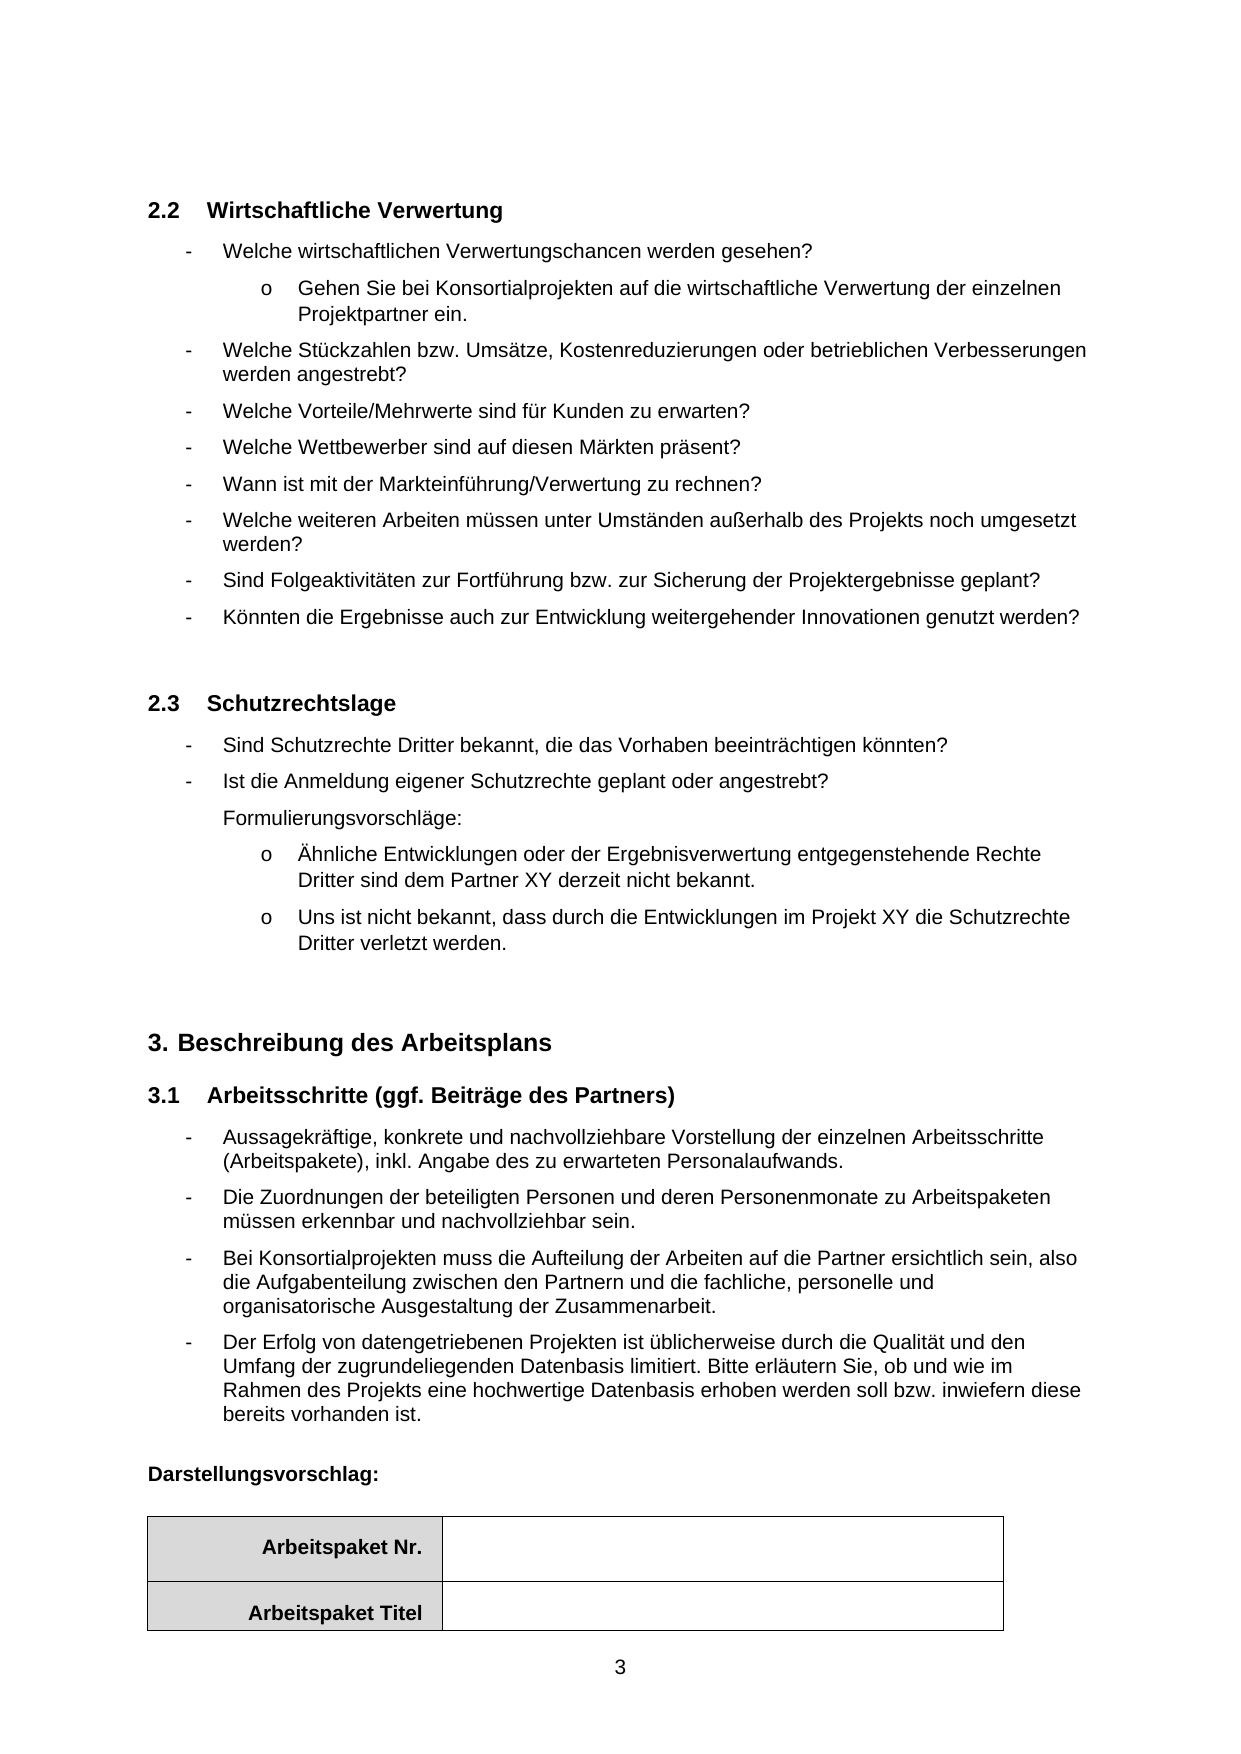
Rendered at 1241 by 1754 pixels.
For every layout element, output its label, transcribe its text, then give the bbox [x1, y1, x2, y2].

list Formulierungsvorschläge: [223, 806, 1093, 830]
list Ähnliche Entwicklungen oder der Ergebnisverwertung entgegenstehende Rechte Dritter sind dem Partner XY derzeit nicht bekannt. [260, 842, 1093, 892]
table_header [443, 1517, 1003, 1581]
subtitle Schutzrechtslage [148, 690, 1093, 716]
subtitle Arbeitsschritte (ggf. Beiträge des Partners) [148, 1082, 1093, 1108]
list Welche weiteren Arbeiten müssen unter Umständen außerhalb des Projekts noch umgesetzt werden? [185, 508, 1093, 556]
list Sind Schutzrechte Dritter bekannt, die das Vorhaben beeinträchtigen könnten? [185, 733, 1093, 757]
list Ist die Anmeldung eigener Schutzrechte geplant oder angestrebt? [185, 769, 1093, 793]
list Bei Konsortialprojekten muss die Aufteilung der Arbeiten auf die Partner ersichtlich sein, also die Aufgabenteilung zwischen den Partnern und die fachliche, personelle und organisatorische Ausgestaltung der Zusammenarbeit. [185, 1246, 1093, 1317]
table_cell [443, 1582, 1003, 1630]
list Welche Wettbewerber sind auf diesen Märkten präsent? [185, 435, 1093, 459]
list Welche Vorteile/Mehrwerte sind für Kunden zu erwarten? [185, 398, 1093, 422]
list Sind Folgeaktivitäten zur Fortführung bzw. zur Sicherung der Projektergebnisse geplant? [185, 568, 1093, 592]
list Gehen Sie bei Konsortialprojekten auf die wirtschaftliche Verwertung der einzelnen Projektpartner ein. [260, 276, 1093, 326]
list Welche wirtschaftlichen Verwertungschancen werden gesehen? [185, 239, 1093, 263]
list Aussagekräftige, konkrete und nachvollziehbare Vorstellung der einzelnen Arbeitsschritte (Arbeitspakete), inkl. Angabe des zu erwarteten Personalaufwands. [185, 1125, 1093, 1173]
subtitle Beschreibung des Arbeitsplans [148, 1028, 1093, 1057]
list Die Zuordnungen der beteiligten Personen und deren Personenmonate zu Arbeitspaketen müssen erkennbar und nachvollziehbar sein. [185, 1185, 1093, 1233]
subtitle Wirtschaftliche Verwertung [148, 197, 1093, 223]
list Könnten die Ergebnisse auch zur Entwicklung weitergehender Innovationen genutzt werden? [185, 605, 1093, 629]
list Wann ist mit der Markteinführung/Verwertung zu rechnen? [185, 471, 1093, 495]
text Darstellungsvorschlag: [148, 1462, 1093, 1486]
table_header Arbeitspaket Nr. [148, 1517, 442, 1581]
list Welche Stückzahlen bzw. Umsätze, Kostenreduzierungen oder betrieblichen Verbesserungen werden angestrebt? [185, 338, 1093, 386]
table_cell Arbeitspaket Titel [148, 1582, 442, 1630]
list Der Erfolg von datengetriebenen Projekten ist üblicherweise durch die Qualität und den Umfang der zugrundeliegenden Datenbasis limitiert. Bitte erläutern Sie, ob und wie im Rahmen des Projekts eine hochwertige Datenbasis erhoben werden soll bzw. inwiefern diese bereits vorhanden ist. [185, 1330, 1093, 1426]
list Uns ist nicht bekannt, dass durch die Entwicklungen im Projekt XY die Schutzrechte Dritter verletzt werden. [260, 904, 1093, 954]
